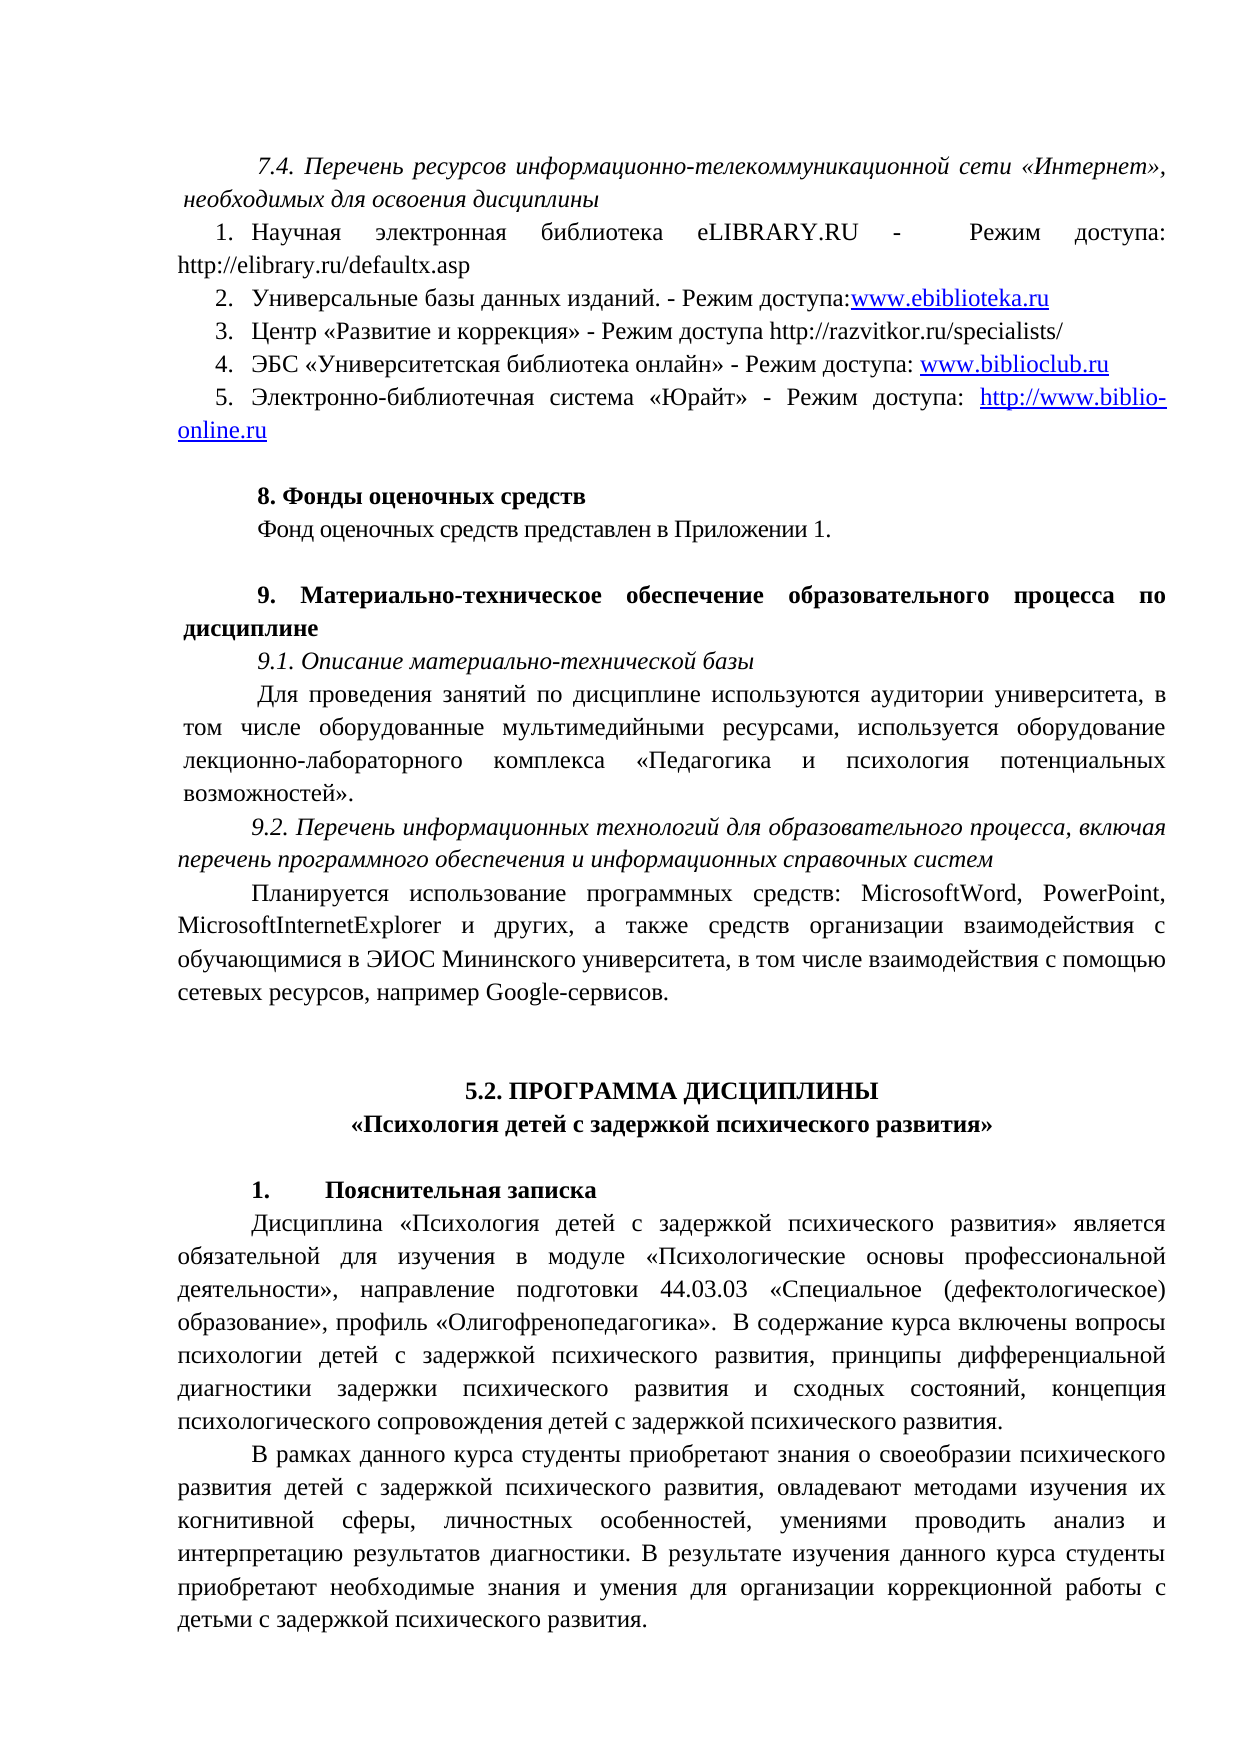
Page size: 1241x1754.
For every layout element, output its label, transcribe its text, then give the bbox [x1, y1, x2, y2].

list Электронно-библиотечная система «Юрайт» - Режим доступа: http://www.biblio-online.ru [177, 382, 1167, 444]
text 9.2. Перечень информационных технологий для образовательного процесса, включая перечень программного обеспечения и информационных справочных систем [177, 812, 1167, 873]
text Планируется использование программных средств: MicrosoftWord, PowerPoint, MicrosoftInternetExplorer и других, а также средств организации взаимодействия с обучающимися в ЭИОС Мининского университета, в том числе взаимодействия с помощью сетевых ресурсов, например Google-сервисов. [177, 878, 1167, 1005]
text 8. Фонды оценочных средств [183, 481, 1167, 510]
list Универсальные базы данных изданий. - Режим доступа:www.ebiblioteka.ru [177, 283, 1167, 312]
text 5.2. ПРОГРАММА ДИСЦИПЛИНЫ [177, 1076, 1167, 1105]
list Научная электронная библиотека eLIBRARY.RU - Режим доступа: http://elibrary.ru/defaultx.asp [177, 217, 1167, 279]
text 7.4. Перечень ресурсов информационно-телекоммуникационной сети «Интернет», необходимых для освоения дисциплины [183, 151, 1167, 213]
list ЭБС «Университетская библиотека онлайн» - Режим доступа: www.biblioclub.ru [177, 349, 1167, 378]
text Дисциплина «Психология детей с задержкой психического развития» является обязательной для изучения в модуле «Психологические основы профессиональной деятельности», направление подготовки 44.03.03 «Специальное (дефектологическое) образование», профиль «Олигофренопедагогика». В содержание курса включены вопросы психологии детей с задержкой психического развития, принципы дифференциальной диагностики задержки психического развития и сходных состояний, концепция психологического сопровождения детей с задержкой психического развития. [177, 1208, 1167, 1435]
text Фонд оценочных средств представлен в Приложении 1. [183, 514, 1167, 543]
list Центр «Развитие и коррекция» - Режим доступа http://razvitkor.ru/specialists/ [177, 316, 1167, 345]
text Для проведения занятий по дисциплине используются аудитории университета, в том числе оборудованные мультимедийными ресурсами, используется оборудование лекционно-лабораторного комплекса «Педагогика и психология потенциальных возможностей». [183, 679, 1167, 807]
text 9. Материально-техническое обеспечение образовательного процесса по дисциплине [183, 580, 1167, 642]
text «Психология детей с задержкой психического развития» [177, 1109, 1167, 1138]
list Пояснительная записка [177, 1175, 1167, 1204]
text 9.1. Описание материально-технической базы [183, 646, 1167, 675]
text В рамках данного курса студенты приобретают знания о своеобразии психического развития детей с задержкой психического развития, овладевают методами изучения их когнитивной сферы, личностных особенностей, умениями проводить анализ и интерпретацию результатов диагностики. В результате изучения данного курса студенты приобретают необходимые знания и умения для организации коррекционной работы с детьми с задержкой психического развития. [177, 1439, 1167, 1633]
